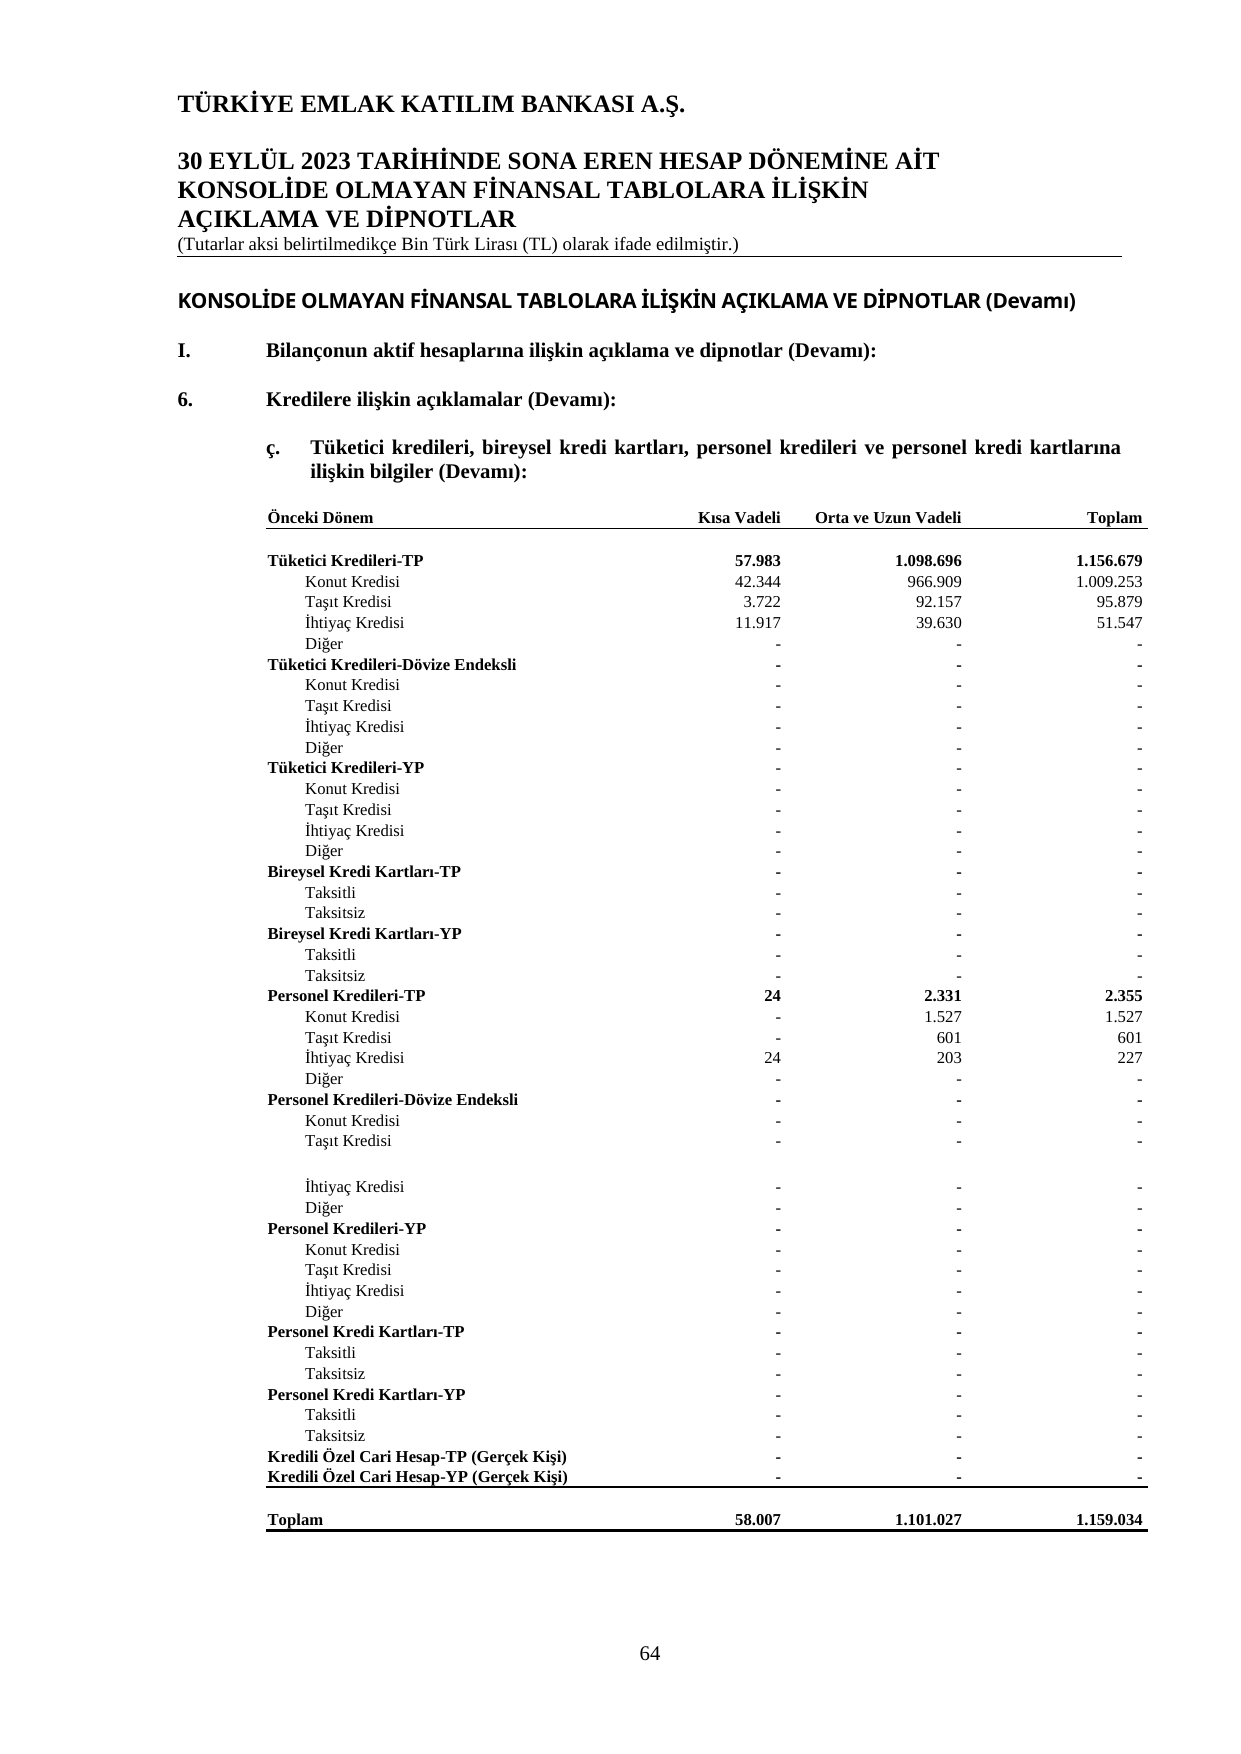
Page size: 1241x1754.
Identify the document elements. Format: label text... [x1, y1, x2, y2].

text 6. Kredilere ilişkin açıklamalar (Devamı): [177, 386, 1122, 411]
text ç. Tüketici kredileri, bireysel kredi kartları, personel kredileri ve personel kredi kartlarına ilişkin bilgiler (Devamı): [266, 434, 1122, 483]
text KONSOLİDE OLMAYAN FİNANSAL TABLOLARA İLİŞKİN AÇIKLAMA VE DİPNOTLAR (Devamı) [177, 286, 1122, 314]
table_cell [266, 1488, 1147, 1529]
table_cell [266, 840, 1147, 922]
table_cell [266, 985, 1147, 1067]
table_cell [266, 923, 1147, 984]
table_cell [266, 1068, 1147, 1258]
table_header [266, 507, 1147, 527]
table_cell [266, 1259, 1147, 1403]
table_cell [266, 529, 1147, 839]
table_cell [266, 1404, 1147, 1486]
list Bilançonun aktif hesaplarına ilişkin açıklama ve dipnotlar (Devamı): [177, 338, 1122, 362]
